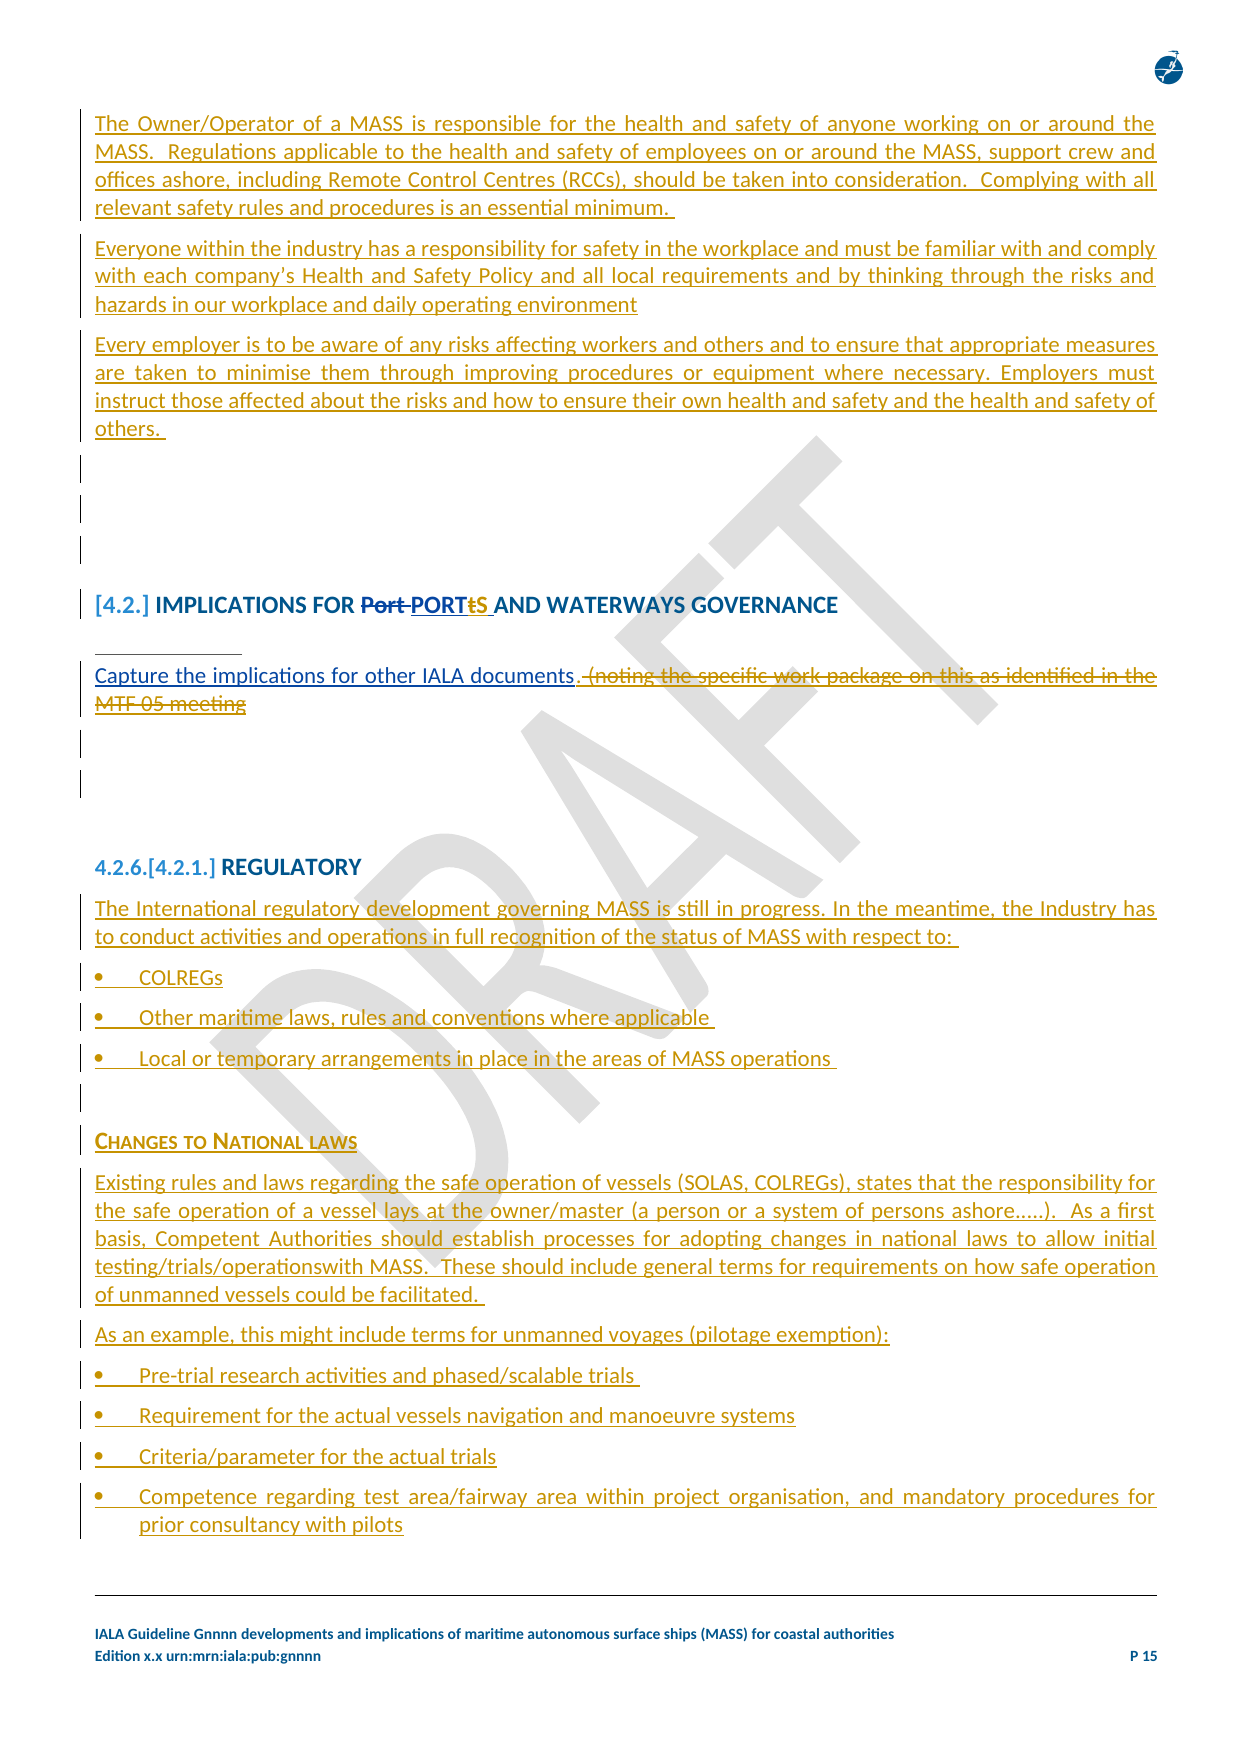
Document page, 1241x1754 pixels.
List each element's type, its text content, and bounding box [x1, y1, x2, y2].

subtitle Implications for and Waterways Governance [94, 589, 1157, 619]
subtitle Regulatory [94, 851, 1069, 882]
picture [1123, 0, 1241, 119]
